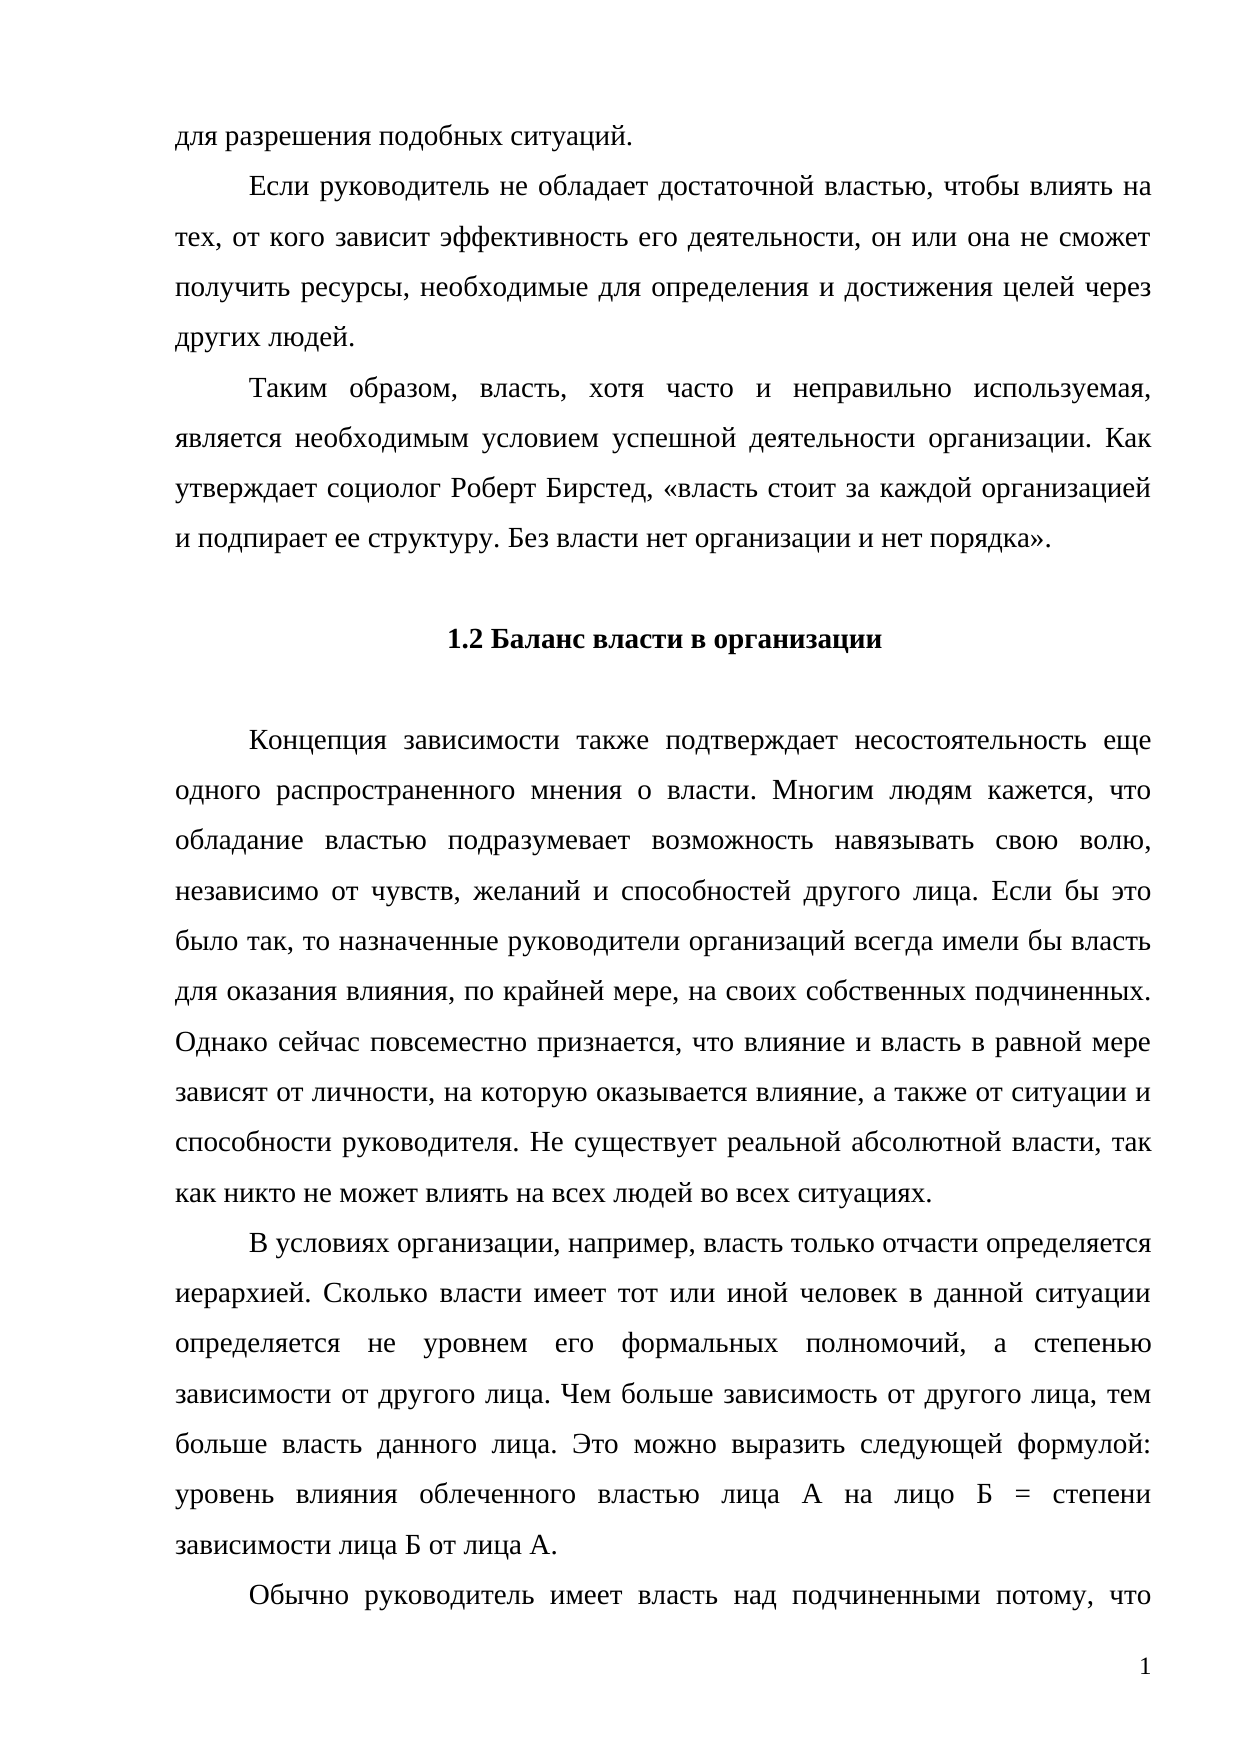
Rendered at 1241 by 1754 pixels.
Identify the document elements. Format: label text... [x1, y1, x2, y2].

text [175, 118, 1152, 152]
text 1.2 Баланс власти в организации [177, 621, 1152, 655]
text Таким образом, власть, хотя часто и неправильно используемая, является необходимым условием успешной деятельности организации. Как утверждает социолог Роберт Бирстед, «власть стоит за каждой организацией и подпирает ее структуру. Без власти нет организации и нет порядка». [175, 370, 1152, 554]
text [175, 1577, 1152, 1611]
text Концепция зависимости также подтверждает несостоятельность еще одного распространенного мнения о власти. Многим людям кажется, что обладание властью подразумевает возможность навязывать свою волю, независимо от чувств, желаний и способностей другого лица. Если бы это было так, то назначенные руководители организаций всегда имели бы власть для оказания влияния, по крайней мере, на своих собственных подчиненных. Однако сейчас повсеместно признается, что влияние и власть в равной мере зависят от личности, на которую оказывается влияние, а также от ситуации и способности руководителя. Не существует реальной абсолютной власти, так как никто не может влиять на всех людей во всех ситуациях. [175, 722, 1152, 1208]
text В условиях организации, например, власть только отчасти определяется иерархией. Сколько власти имеет тот или иной человек в данной ситуации определяется не уровнем его формальных полномочий, а степенью зависимости от другого лица. Чем больше зависимость от другого лица, тем больше власть данного лица. Это можно выразить следующей формулой: уровень влияния облеченного властью лица А на лицо Б = степени зависимости лица Б от лица А. [175, 1225, 1152, 1560]
text Если руководитель не обладает достаточной властью, чтобы влиять на тех, от кого зависит эффективность его деятельности, он или она не сможет получить ресурсы, необходимые для определения и достижения целей через других людей. [175, 168, 1152, 353]
